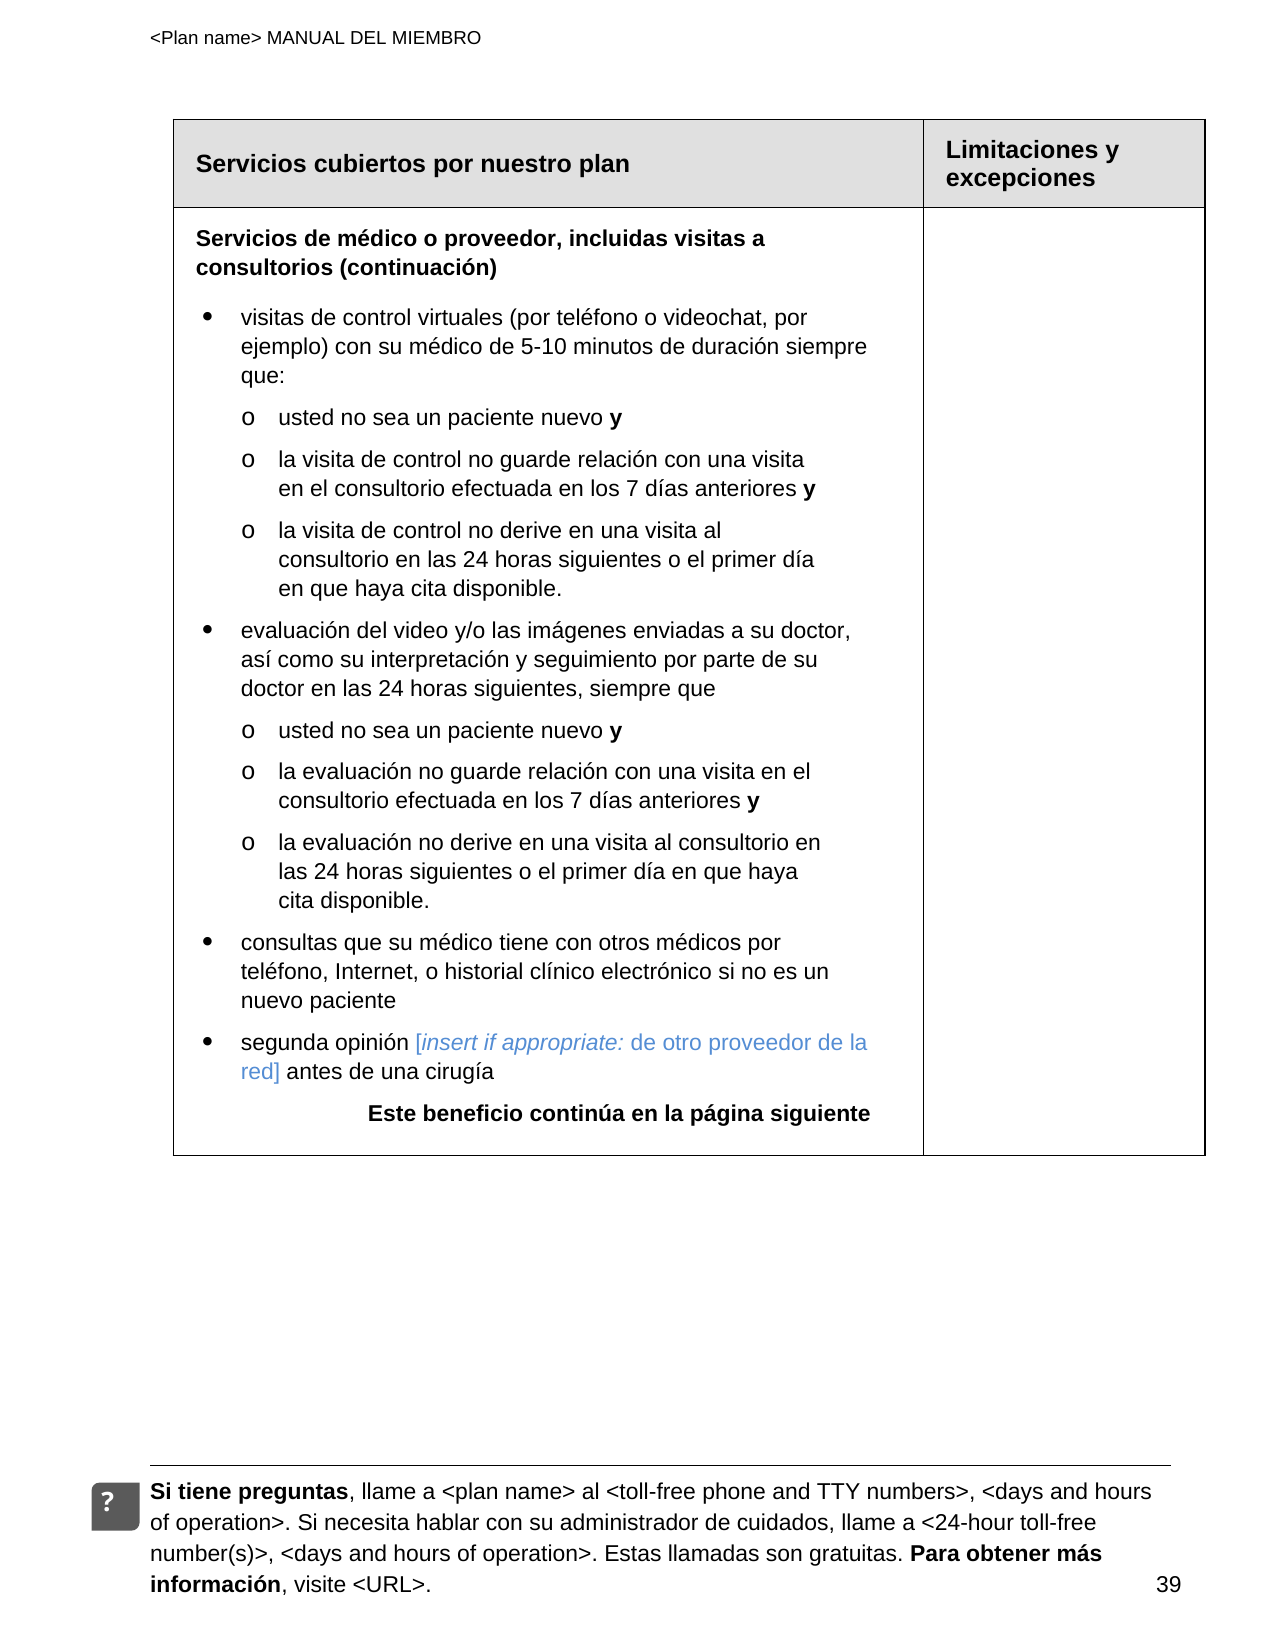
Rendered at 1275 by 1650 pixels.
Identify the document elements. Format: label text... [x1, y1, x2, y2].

table_header Servicios cubiertos por nuestro plan [174, 120, 923, 207]
table_cell Servicios de médico o proveedor, incluidas visitas a consultorios (continuación) visitas de control virtuales (por teléfono o videochat, por ejemplo) con su médico de 5-10 minutos de duración siempre que: usted no sea un paciente nuevo y la visita de control no guarde relación con una visita en el consultorio efectuada en los 7 días anteriores y la visita de control no derive en una visita al consultorio en las 24 horas siguientes o el primer día en que haya cita disponible. evaluación del video y/o las imágenes enviadas a su doctor, así como su interpretación y seguimiento por parte de su doctor en las 24 horas siguientes, siempre que usted no sea un paciente nuevo y la evaluación no guarde relación con una visita en el consultorio efectuada en los 7 días anteriores y la evaluación no derive en una visita al consultorio en las 24 horas siguientes o el primer día en que haya cita disponible. consultas que su médico tiene con otros médicos por teléfono, Internet, o historial clínico electrónico si no es un nuevo paciente segunda opinión [insert if appropriate: de otro proveedor de la red] antes de una cirugía Este beneficio continúa en la página siguiente [174, 208, 923, 1155]
table_header Limitaciones y excepciones [924, 120, 1204, 207]
table_cell [924, 208, 1204, 1155]
